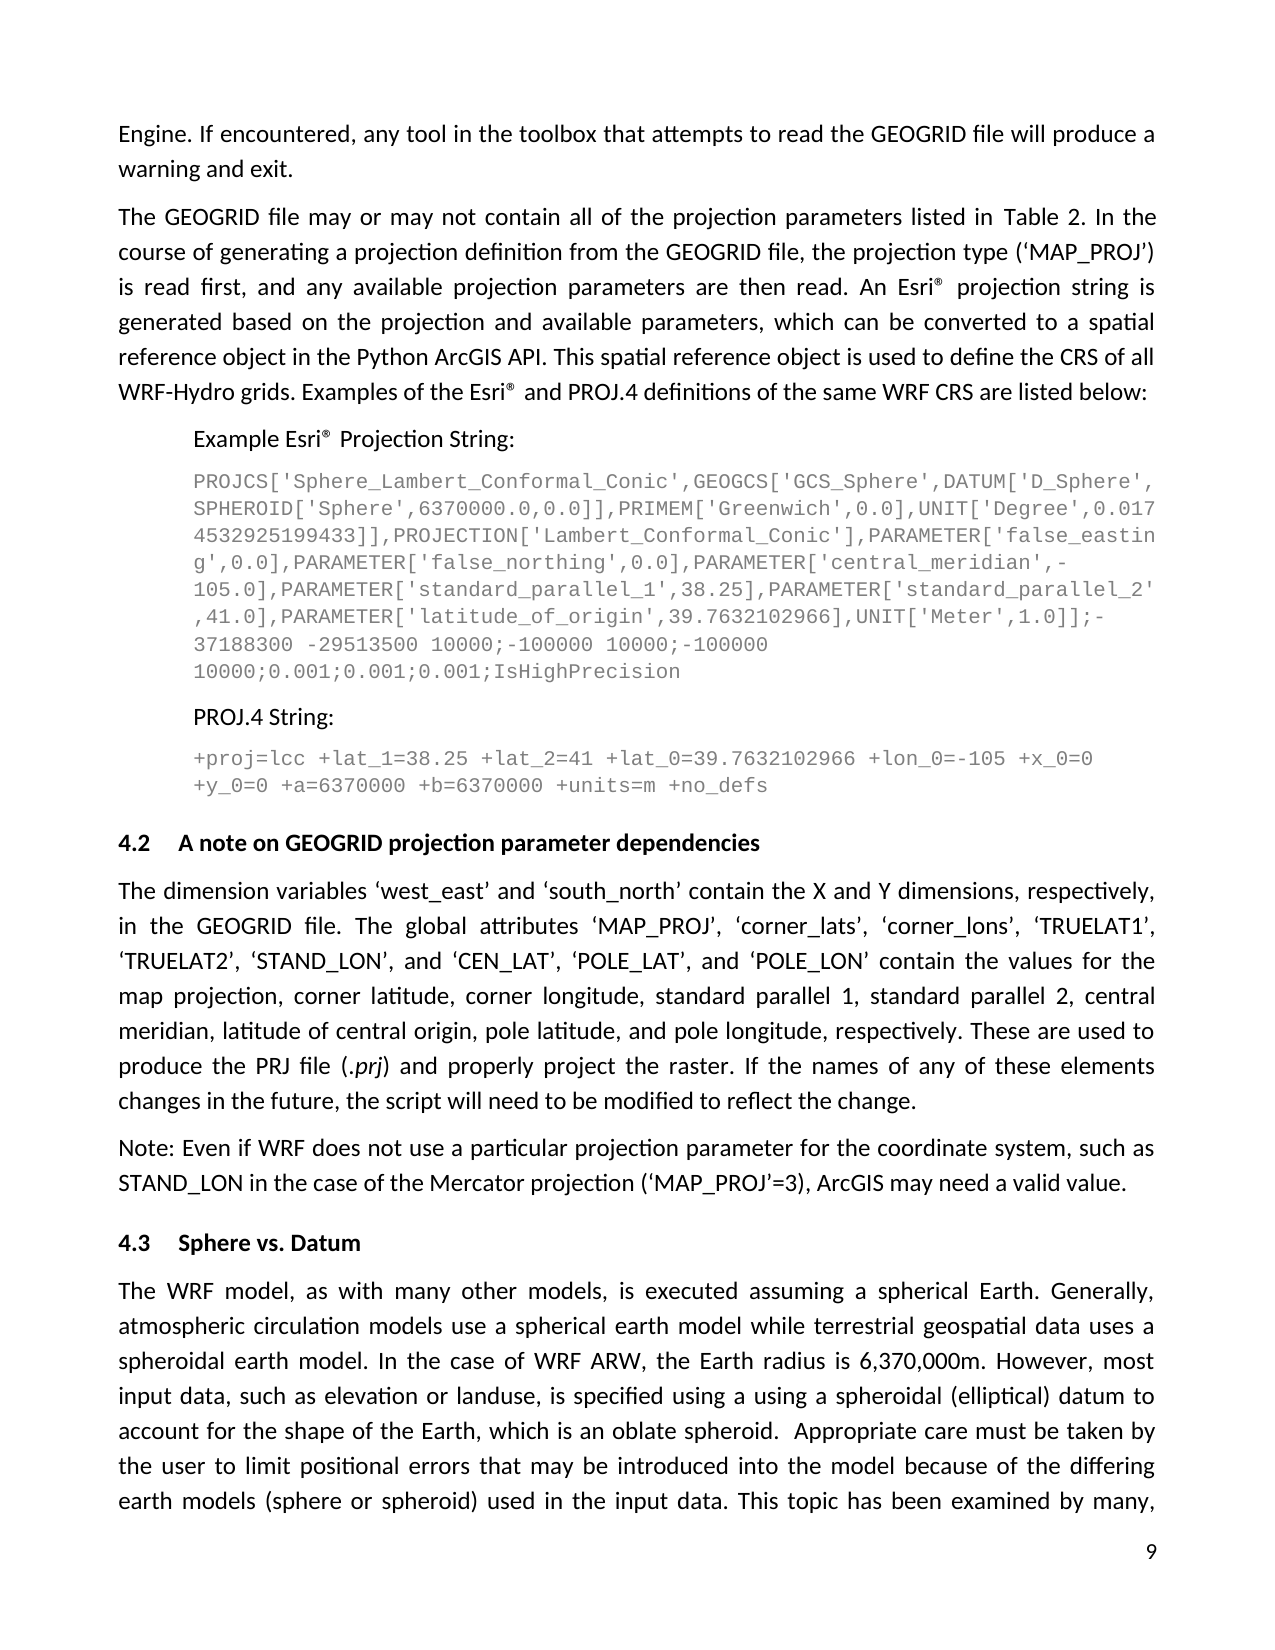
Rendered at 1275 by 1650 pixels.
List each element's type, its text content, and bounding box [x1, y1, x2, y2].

subtitle Sphere vs. Datum [118, 1227, 1157, 1258]
subtitle A note on GEOGRID projection parameter dependencies [118, 827, 1157, 858]
text The GEOGRID file may or may not contain all of the projection parameters listed in Table 2. In the course of generating a projection definition from the GEOGRID file, the projection type (‘MAP_PROJ’) is read first, and any available projection parameters are then read. An Esri® projection string is generated based on the projection and available parameters, which can be converted to a spatial reference object in the Python ArcGIS API. This spatial reference object is used to define the CRS of all WRF-Hydro grids. Examples of the Esri® and PROJ.4 definitions of the same WRF CRS are listed below: [118, 201, 1157, 406]
text +proj=lcc +lat_1=38.25 +lat_2=41 +lat_0=39.7632102966 +lon_0=-105 +x_0=0 +y_0=0 +a=6370000 +b=6370000 +units=m +no_defs [193, 748, 1157, 799]
text Note: Even if WRF does not use a particular projection parameter for the coordinate system, such as STAND_LON in the case of the Mercator projection (‘MAP_PROJ’=3), ArcGIS may need a valid value. [118, 1132, 1157, 1198]
text Example Esri® Projection String: [118, 423, 1157, 454]
text PROJ.4 String: [118, 701, 1157, 731]
text The dimension variables ‘west_east’ and ‘south_north’ contain the X and Y dimensions, respectively, in the GEOGRID file. The global attributes ‘MAP_PROJ’, ‘corner_lats’, ‘corner_lons’, ‘TRUELAT1’, ‘TRUELAT2’, ‘STAND_LON’, and ‘CEN_LAT’, ‘POLE_LAT’, and ‘POLE_LON’ contain the values for the map projection, corner latitude, corner longitude, standard parallel 1, standard parallel 2, central meridian, latitude of central origin, pole latitude, and pole longitude, respectively. These are used to produce the PRJ file (.prj) and properly project the raster. If the names of any of these elements changes in the future, the script will need to be modified to reflect the change. [118, 875, 1157, 1116]
text PROJCS['Sphere_Lambert_Conformal_Conic',GEOGCS['GCS_Sphere',DATUM['D_Sphere',SPHEROID['Sphere',6370000.0,0.0]],PRIMEM['Greenwich',0.0],UNIT['Degree',0.0174532925199433]],PROJECTION['Lambert_Conformal_Conic'],PARAMETER['false_easting',0.0],PARAMETER['false_northing',0.0],PARAMETER['central_meridian',-105.0],PARAMETER['standard_parallel_1',38.25],PARAMETER['standard_parallel_2',41.0],PARAMETER['latitude_of_origin',39.7632102966],UNIT['Meter',1.0]];-37188300 -29513500 10000;-100000 10000;-100000 10000;0.001;0.001;0.001;IsHighPrecision [193, 471, 1157, 684]
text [118, 118, 1157, 184]
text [118, 1275, 1157, 1516]
